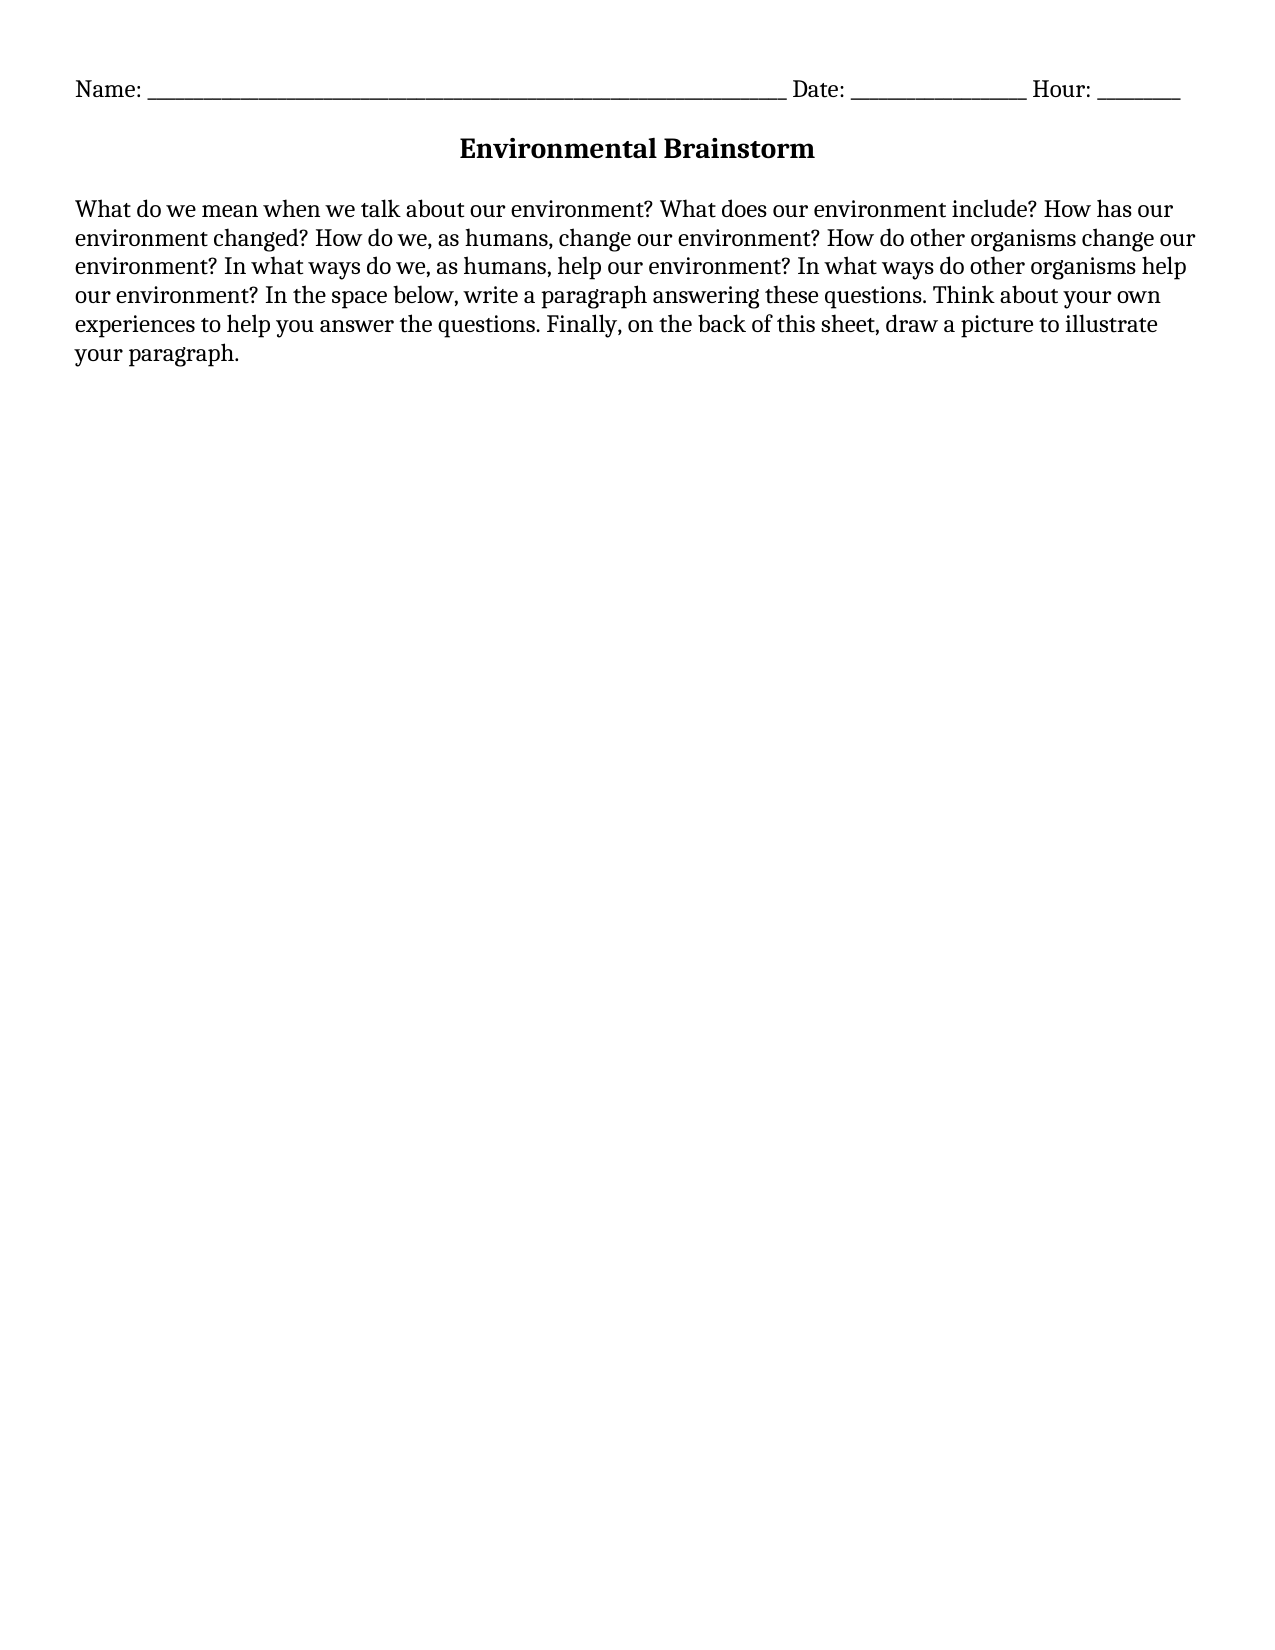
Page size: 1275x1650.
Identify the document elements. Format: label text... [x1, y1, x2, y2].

text Environmental Brainstorm [75, 132, 1200, 166]
text What do we mean when we talk about our environment? What does our environment include? How has our environment changed? How do we, as humans, change our environment? How do other organisms change our environment? In what ways do we, as humans, help our environment? In what ways do other organisms help our environment? In the space below, write a paragraph answering these questions. Think about your own experiences to help you answer the questions. Finally, on the back of this sheet, draw a picture to illustrate your paragraph. [75, 195, 1200, 367]
